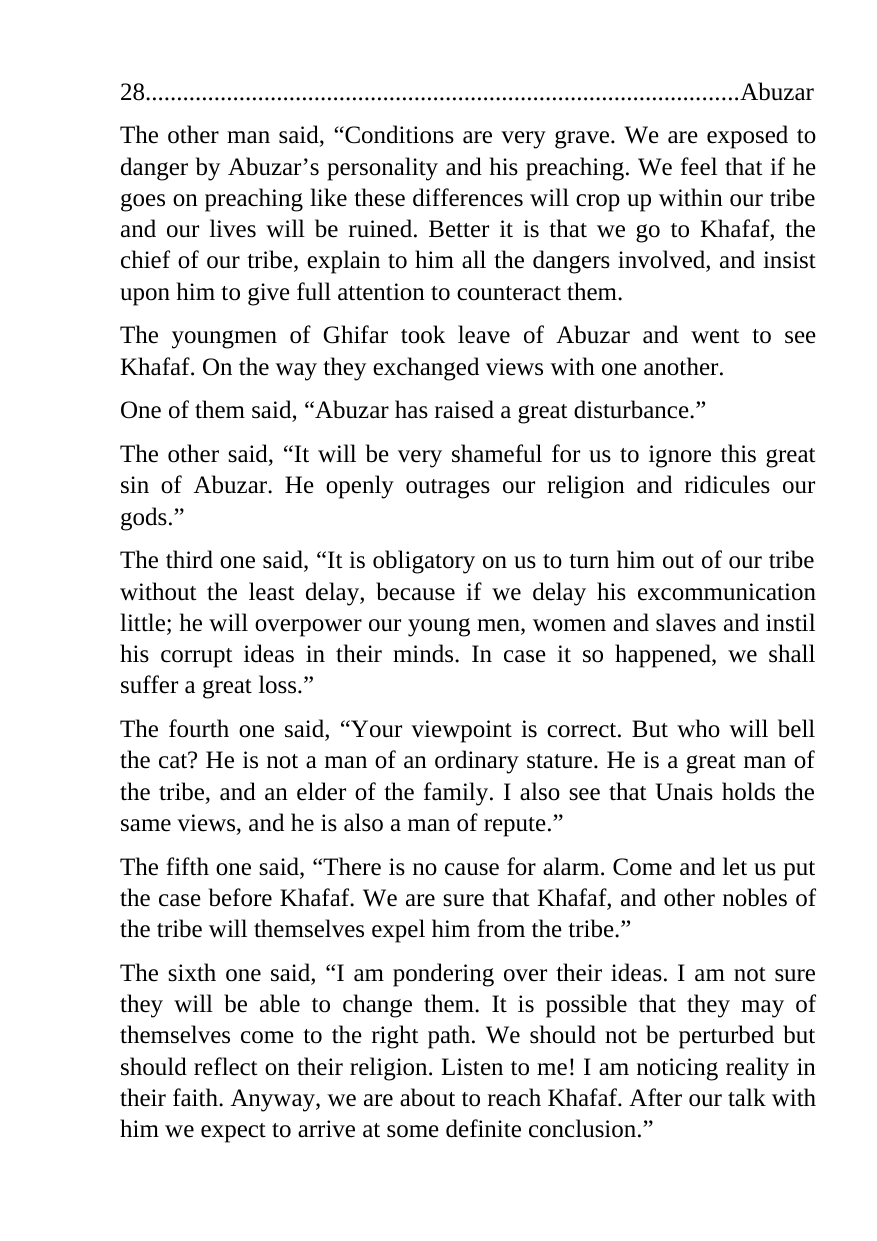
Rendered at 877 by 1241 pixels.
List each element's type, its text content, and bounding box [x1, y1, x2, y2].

text The other said, “It will be very shameful for us to ignore this great sin of Abuzar. He openly outrages our religion and ridicules our gods.” [120, 437, 817, 531]
text The fourth one said, “Your viewpoint is correct. But who will bell the cat? He is not a man of an ordinary stature. He is a great man of the tribe, and an elder of the family. I also see that Unais holds the same views, and he is also a man of repute.” [120, 712, 817, 837]
text The fifth one said, “There is no cause for alarm. Come and let us put the case before Khafaf. We are sure that Khafaf, and other nobles of the tribe will themselves expel him from the tribe.” [120, 850, 817, 944]
text The third one said, “It is obligatory on us to turn him out of our tribe without the least delay, because if we delay his excommunication little; he will overpower our young men, women and slaves and instil his corrupt ideas in their minds. In case it so happened, we shall suffer a great loss.” [120, 544, 817, 700]
text The sixth one said, “I am pondering over their ideas. I am not sure they will be able to change them. It is possible that they may of themselves come to the right path. We should not be perturbed but should reflect on their religion. Listen to me! I am noticing reality in their faith. Anyway, we are about to reach Khafaf. After our talk with him we expect to arrive at some definite conclusion.” [120, 956, 817, 1144]
text One of them said, “Abuzar has raised a great disturbance.” [120, 394, 817, 425]
text The youngmen of Ghifar took leave of Abuzar and went to see Khafaf. On the way they exchanged views with one another. [120, 319, 817, 381]
text The other man said, “Conditions are very grave. We are exposed to danger by Abuzar’s personality and his preaching. We feel that if he goes on preaching like these differences will crop up within our tribe and our lives will be ruined. Better it is that we go to Khafaf, the chief of our tribe, explain to him all the dangers involved, and insist upon him to give full attention to counteract them. [120, 119, 817, 306]
